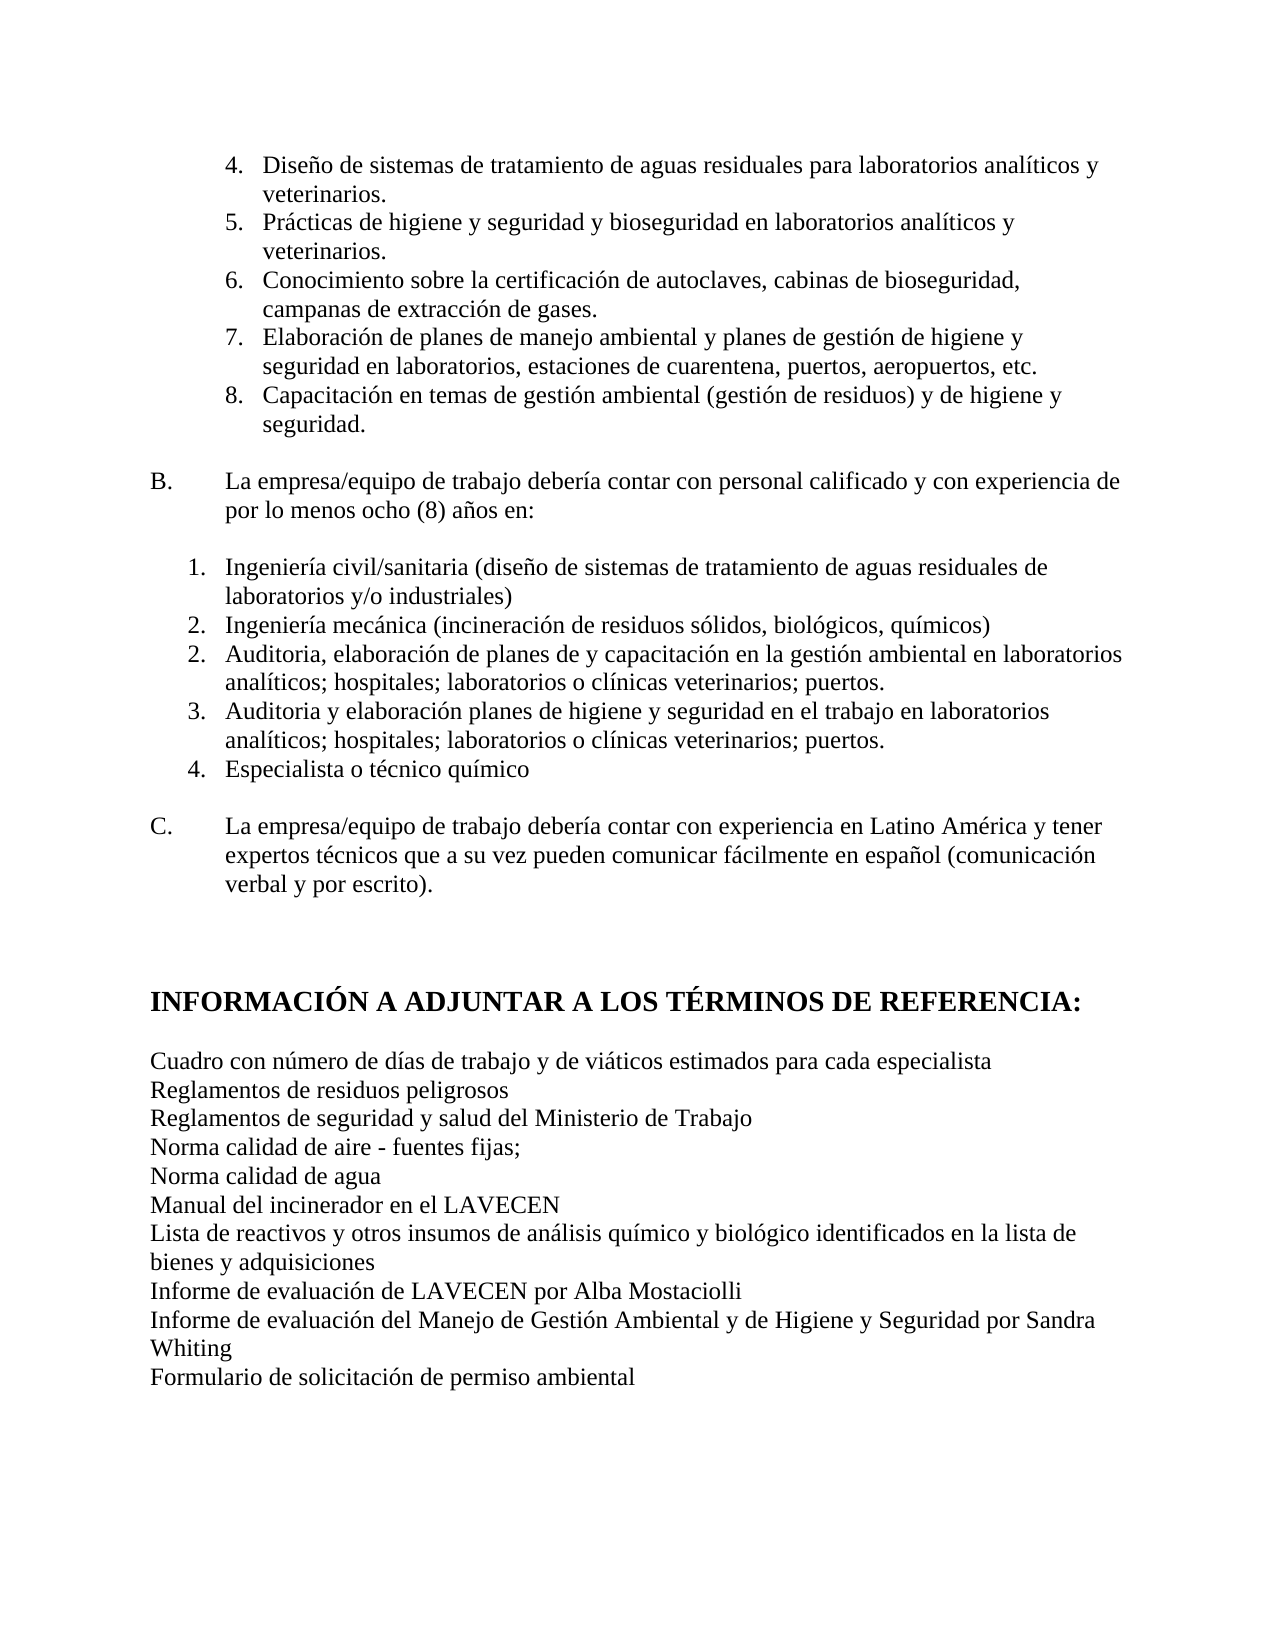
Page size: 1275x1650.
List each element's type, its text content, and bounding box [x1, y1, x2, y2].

text Manual del incinerador en el LAVECEN [150, 1190, 1125, 1218]
text 4. Diseño de sistemas de tratamiento de aguas residuales para laboratorios analíticos y veterinarios. [225, 150, 1125, 207]
text Norma calidad de aire - fuentes fijas; [150, 1132, 1125, 1161]
text 4. Especialista o técnico químico [150, 754, 1125, 782]
text 1. Ingeniería civil/sanitaria (diseño de sistemas de tratamiento de aguas residuales de laboratorios y/o industriales) [150, 552, 1125, 610]
text C. La empresa/equipo de trabajo debería contar con experiencia en Latino América y tener expertos técnicos que a su vez pueden comunicar fácilmente en español (comunicación verbal y por escrito). [150, 811, 1125, 897]
text 3. Auditoria y elaboración planes de higiene y seguridad en el trabajo en laboratorios analíticos; hospitales; laboratorios o clínicas veterinarios; puertos. [150, 696, 1125, 754]
text 5. Prácticas de higiene y seguridad y bioseguridad en laboratorios analíticos y veterinarios. [225, 207, 1125, 265]
text 6. Conocimiento sobre la certificación de autoclaves, cabinas de bioseguridad, campanas de extracción de gases. [225, 265, 1125, 322]
text Reglamentos de residuos peligrosos [150, 1075, 1125, 1103]
text B. La empresa/equipo de trabajo debería contar con personal calificado y con experiencia de por lo menos ocho (8) años en: [150, 466, 1125, 524]
text Reglamentos de seguridad y salud del Ministerio de Trabajo [150, 1103, 1125, 1132]
text Formulario de solicitación de permiso ambiental [150, 1362, 1125, 1391]
text 7. Elaboración de planes de manejo ambiental y planes de gestión de higiene y seguridad en laboratorios, estaciones de cuarentena, puertos, aeropuertos, etc. [225, 322, 1125, 380]
text 2. Auditoria, elaboración de planes de y capacitación en la gestión ambiental en laboratorios analíticos; hospitales; laboratorios o clínicas veterinarios; puertos. [150, 639, 1125, 696]
text Informe de evaluación de LAVECEN por Alba Mostaciolli [150, 1276, 1125, 1305]
text Norma calidad de agua [150, 1161, 1125, 1190]
text Informe de evaluación del Manejo de Gestión Ambiental y de Higiene y Seguridad por Sandra Whiting [150, 1305, 1125, 1362]
text 8. Capacitación en temas de gestión ambiental (gestión de residuos) y de higiene y seguridad. [225, 380, 1125, 437]
text INFORMACIÓN A ADJUNTAR A LOS TÉRMINOS DE REFERENCIA: [150, 984, 1125, 1017]
text Lista de reactivos y otros insumos de análisis químico y biológico identificados en la lista de bienes y adquisiciones [150, 1218, 1125, 1276]
text 2. Ingeniería mecánica (incineración de residuos sólidos, biológicos, químicos) [150, 610, 1125, 639]
text Cuadro con número de días de trabajo y de viáticos estimados para cada especialista [150, 1046, 1125, 1075]
